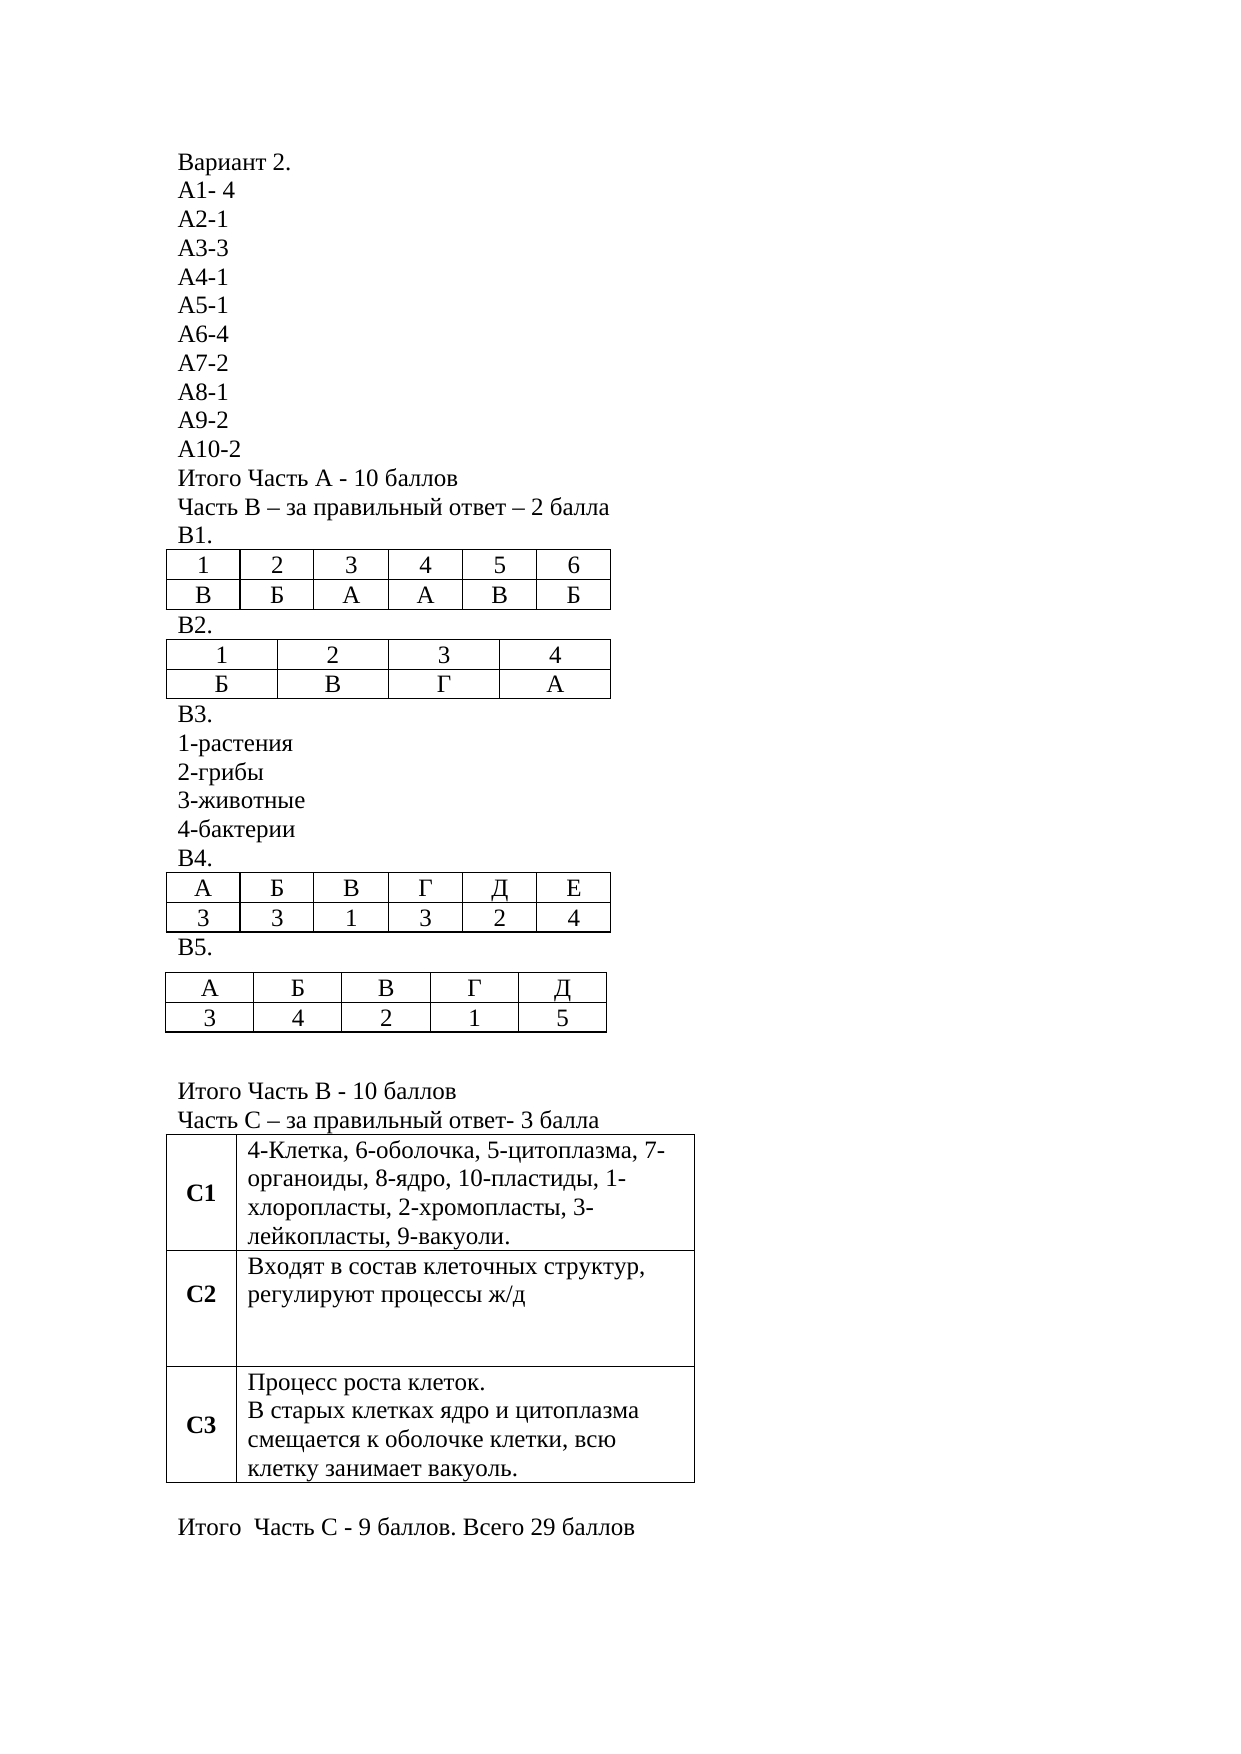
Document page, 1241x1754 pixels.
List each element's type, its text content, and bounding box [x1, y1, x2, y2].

table_header 3 [389, 640, 499, 668]
text А4-1 [177, 262, 1152, 291]
text А5-1 [177, 291, 1152, 319]
text В2. [177, 610, 1152, 639]
table_cell В [463, 580, 536, 609]
table_cell А [500, 670, 610, 698]
table_cell 2 [463, 903, 536, 931]
table_header 1 [167, 550, 239, 579]
text 2-грибы [177, 757, 1152, 786]
table_cell А [314, 580, 388, 609]
table_cell 1 [431, 1003, 518, 1031]
table_cell Процесс роста клеток. В старых клетках ядро и цитоплазма смещается к оболочке клетки, всю клетку занимает вакуоль. [237, 1367, 694, 1482]
table_header Б [254, 973, 341, 1002]
table_header 1 [167, 640, 277, 668]
table_cell В [167, 580, 239, 609]
table_header 6 [537, 550, 610, 579]
table_header Д [519, 973, 606, 1002]
text 1-растения [177, 728, 1152, 757]
table_header Б [241, 873, 313, 902]
text А8-1 [177, 377, 1152, 406]
text Итого Часть А - 10 баллов [177, 463, 1152, 492]
text Часть В – за правильный ответ – 2 балла [177, 492, 1152, 521]
text А1- 4 [177, 176, 1152, 204]
table_cell 3 [166, 1003, 253, 1031]
text Итого Часть С - 9 баллов. Всего 29 баллов [177, 1512, 1152, 1540]
text А3-3 [177, 233, 1152, 262]
text А6-4 [177, 319, 1152, 348]
table_cell 3 [167, 903, 239, 931]
table_header 4-Клетка, 6-оболочка, 5-цитоплазма, 7-органоиды, 8-ядро, 10-пластиды, 1-хлоропласты, 2-хромопласты, 3-лейкопласты, 9-вакуоли. [237, 1135, 694, 1250]
table_cell 2 [342, 1003, 430, 1031]
table_cell В [278, 670, 388, 698]
table_header С1 [167, 1135, 236, 1250]
table_header Г [431, 973, 518, 1002]
text А2-1 [177, 204, 1152, 233]
table_header Г [389, 873, 462, 902]
text Вариант 2. [177, 147, 1152, 176]
text 3-животные [177, 786, 1152, 814]
table_header В [342, 973, 430, 1002]
text В1. [177, 521, 1152, 549]
table_cell С3 [167, 1367, 236, 1482]
text В4. [177, 843, 1152, 872]
table_cell Входят в состав клеточных структур, регулируют процессы ж/д [237, 1251, 694, 1366]
table_header 2 [278, 640, 388, 668]
table_cell 3 [241, 903, 313, 931]
table_header 2 [241, 550, 313, 579]
table_header А [166, 973, 253, 1002]
table_cell Б [537, 580, 610, 609]
text В5. [177, 932, 1152, 961]
table_cell С2 [167, 1251, 236, 1366]
text А9-2 [177, 406, 1152, 434]
table_cell Б [241, 580, 313, 609]
text А7-2 [177, 348, 1152, 377]
text Итого Часть В - 10 баллов [177, 1076, 1152, 1105]
table_cell А [389, 580, 462, 609]
text А10-2 [177, 434, 1152, 463]
table_header 5 [463, 550, 536, 579]
table_cell 4 [537, 903, 610, 931]
table_header Д [463, 873, 536, 902]
table_header 4 [389, 550, 462, 579]
text В3. [177, 699, 1152, 728]
table_cell Г [389, 670, 499, 698]
table_header 4 [500, 640, 610, 668]
table_cell 1 [314, 903, 388, 931]
table_header Е [537, 873, 610, 902]
table_cell 4 [254, 1003, 341, 1031]
table_cell 5 [519, 1003, 606, 1031]
table_header 3 [314, 550, 388, 579]
text Часть С – за правильный ответ- 3 балла [177, 1105, 1152, 1134]
table_cell 3 [389, 903, 462, 931]
table_cell Б [167, 670, 277, 698]
table_header В [314, 873, 388, 902]
table_header А [167, 873, 239, 902]
text 4-бактерии [177, 814, 1152, 843]
